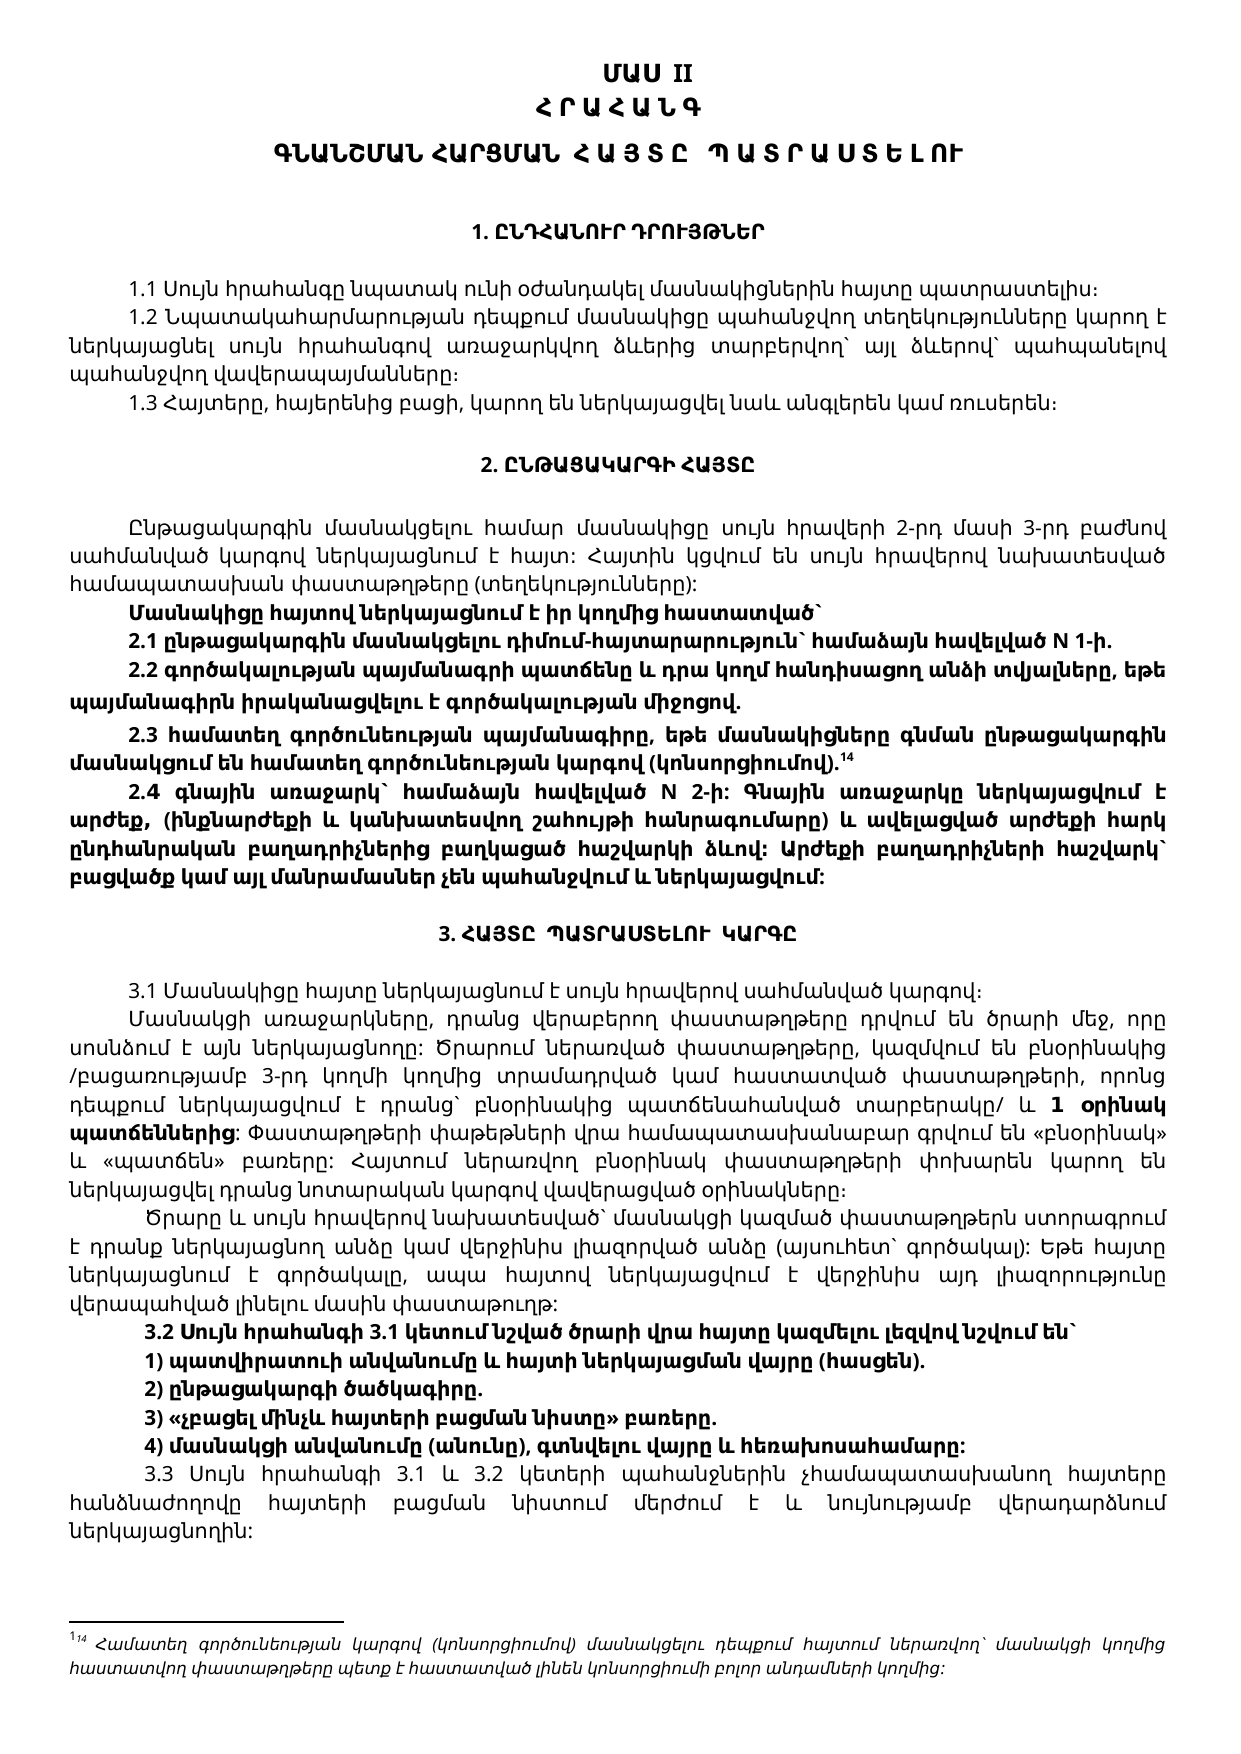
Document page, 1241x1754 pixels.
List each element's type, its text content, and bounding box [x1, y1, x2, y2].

text Մասնակիցը հայտով ներկայացնում է իր կողմից հաստատված` [69, 598, 1167, 626]
text 2.3 համատեղ գործունեության պայմանագիրը, եթե մասնակիցները գնման ընթացակարգին մասնակցում են համատեղ գործունեության կարգով (կոնսորցիումով).14 [69, 720, 1167, 777]
text 4) մասնակցի անվանումը (անունը), գտնվելու վայրը և հեռախոսահամարը: [69, 1431, 1167, 1459]
text 2) ընթացակարգի ծածկագիրը. [69, 1374, 1167, 1403]
text 1.2 Նպատակահարմարության դեպքում մասնակիցը պահանջվող տեղեկությունները կարող է ներկայացնել սույն հրահանգով առաջարկվող ձևերից տարբերվող` այլ ձևերով` պահպանելով պահանջվող վավերապայմանները։ [69, 302, 1167, 388]
text 2.4 գնային առաջարկ` համաձայն հավելված N 2-ի: Գնային առաջարկը ներկայացվում է արժեք, (ինքնարժեքի և կանխատեսվող շահույթի հանրագումարը) և ավելացված արժեքի հարկ ընդհանրական բաղադրիչներից բաղկացած հաշվարկի ձևով։ Արժեքի բաղադրիչների հաշվարկ` բացվածք կամ այլ մանրամասներ չեն պահանջվում և ներկայացվում: [69, 777, 1167, 891]
text Ընթացակարգին մասնակցելու համար մասնակիցը սույն հրավերի 2-րդ մասի 3-րդ բաժնով սահմանված կարգով ներկայացնում է հայտ: Հայտին կցվում են սույն հրավերով նախատեսված համապատասխան փաստաթղթերը (տեղեկությունները): [69, 513, 1167, 598]
text 3. ՀԱՅՏԸ ՊԱՏՐԱՍՏԵԼՈՒ ԿԱՐԳԸ [69, 919, 1167, 948]
text 3) «չբացել մինչև հայտերի բացման նիստը» բառերը. [69, 1403, 1167, 1431]
text 2.1 ընթացակարգին մասնակցելու դիմում-հայտարարություն` համաձայն հավելված N 1-ի. [69, 626, 1167, 655]
text ԳՆԱՆՇՄԱՆ ՀԱՐՑՄԱՆ Հ Ա Յ Տ Ը Պ Ա Տ Ր Ա Ս Տ Ե Լ ՈՒ [69, 136, 1167, 170]
text 1.1 Սույն հրահանգը նպատակ ունի օժանդակել մասնակիցներին հայտը պատրաստելիս։ [69, 274, 1167, 302]
text 3.2 Սույն հրահանգի 3.1 կետում նշված ծրարի վրա հայտը կազմելու լեզվով նշվում են` [69, 1317, 1167, 1346]
text 1) պատվիրատուի անվանումը և հայտի ներկայացման վայրը (հասցեն). [69, 1346, 1167, 1374]
text 3.3 Սույն հրահանգի 3.1 և 3.2 կետերի պահանջներին չհամապատասխանող հայտերը հանձնաժողովը հայտերի բացման նիստում մերժում է և նույնությամբ վերադարձնում ներկայացնողին: [69, 1459, 1167, 1545]
text 2. ԸՆԹԱՑԱԿԱՐԳԻ ՀԱՅՏԸ [69, 450, 1167, 479]
text 2.2 գործակալության պայմանագրի պատճենը և դրա կողմ հանդիսացող անձի տվյալները, եթե պայմանագիրն իրականացվելու է գործակալության միջոցով. [69, 655, 1167, 716]
text Մասնակցի առաջարկները, դրանց վերաբերող փաստաթղթերը դրվում են ծրարի մեջ, որը սոսնձում է այն ներկայացնողը: Ծրարում ներառված փաստաթղթերը, կազմվում են բնօրինակից /բացառությամբ 3-րդ կողմի կողմից տրամադրված կամ հաստատված փաստաթղթերի, որոնց դեպքում ներկայացվում է դրանց` բնօրինակից պատճենահանված տարբերակը/ և 1 օրինակ պատճեններից: Փաստաթղթերի փաթեթների վրա համապատասխանաբար գրվում են «բնօրինակ» և «պատճեն» բառերը: Հայտում ներառվող բնօրինակ փաստաթղթերի փոխարեն կարող են ներկայացվել դրանց նոտարական կարգով վավերացված օրինակները։ [69, 1004, 1167, 1203]
text Հ Ր Ա Հ Ա Ն Գ [69, 89, 1167, 124]
text 1. ԸՆԴՀԱՆՈՒՐ ԴՐՈՒՅԹՆԵՐ [69, 217, 1167, 245]
text ՄԱՍ II [69, 56, 1167, 89]
text 1.3 Հայտերը, հայերենից բացի, կարող են ներկայացվել նաև անգլերեն կամ ռուսերեն։ [69, 388, 1167, 416]
text 3.1 Մասնակիցը հայտը ներկայացնում է սույն հրավերով սահմանված կարգով։ [69, 976, 1167, 1004]
text Ծրարը և սույն հրավերով նախատեսված` մասնակցի կազմած փաստաթղթերն ստորագրում է դրանք ներկայացնող անձը կամ վերջինիս լիազորված անձը (այսուհետ` գործակալ): Եթե հայտը ներկայացնում է գործակալը, ապա հայտով ներկայացվում է վերջինիս այդ լիազորությունը վերապահված լինելու մասին փաստաթուղթ: [69, 1203, 1167, 1317]
